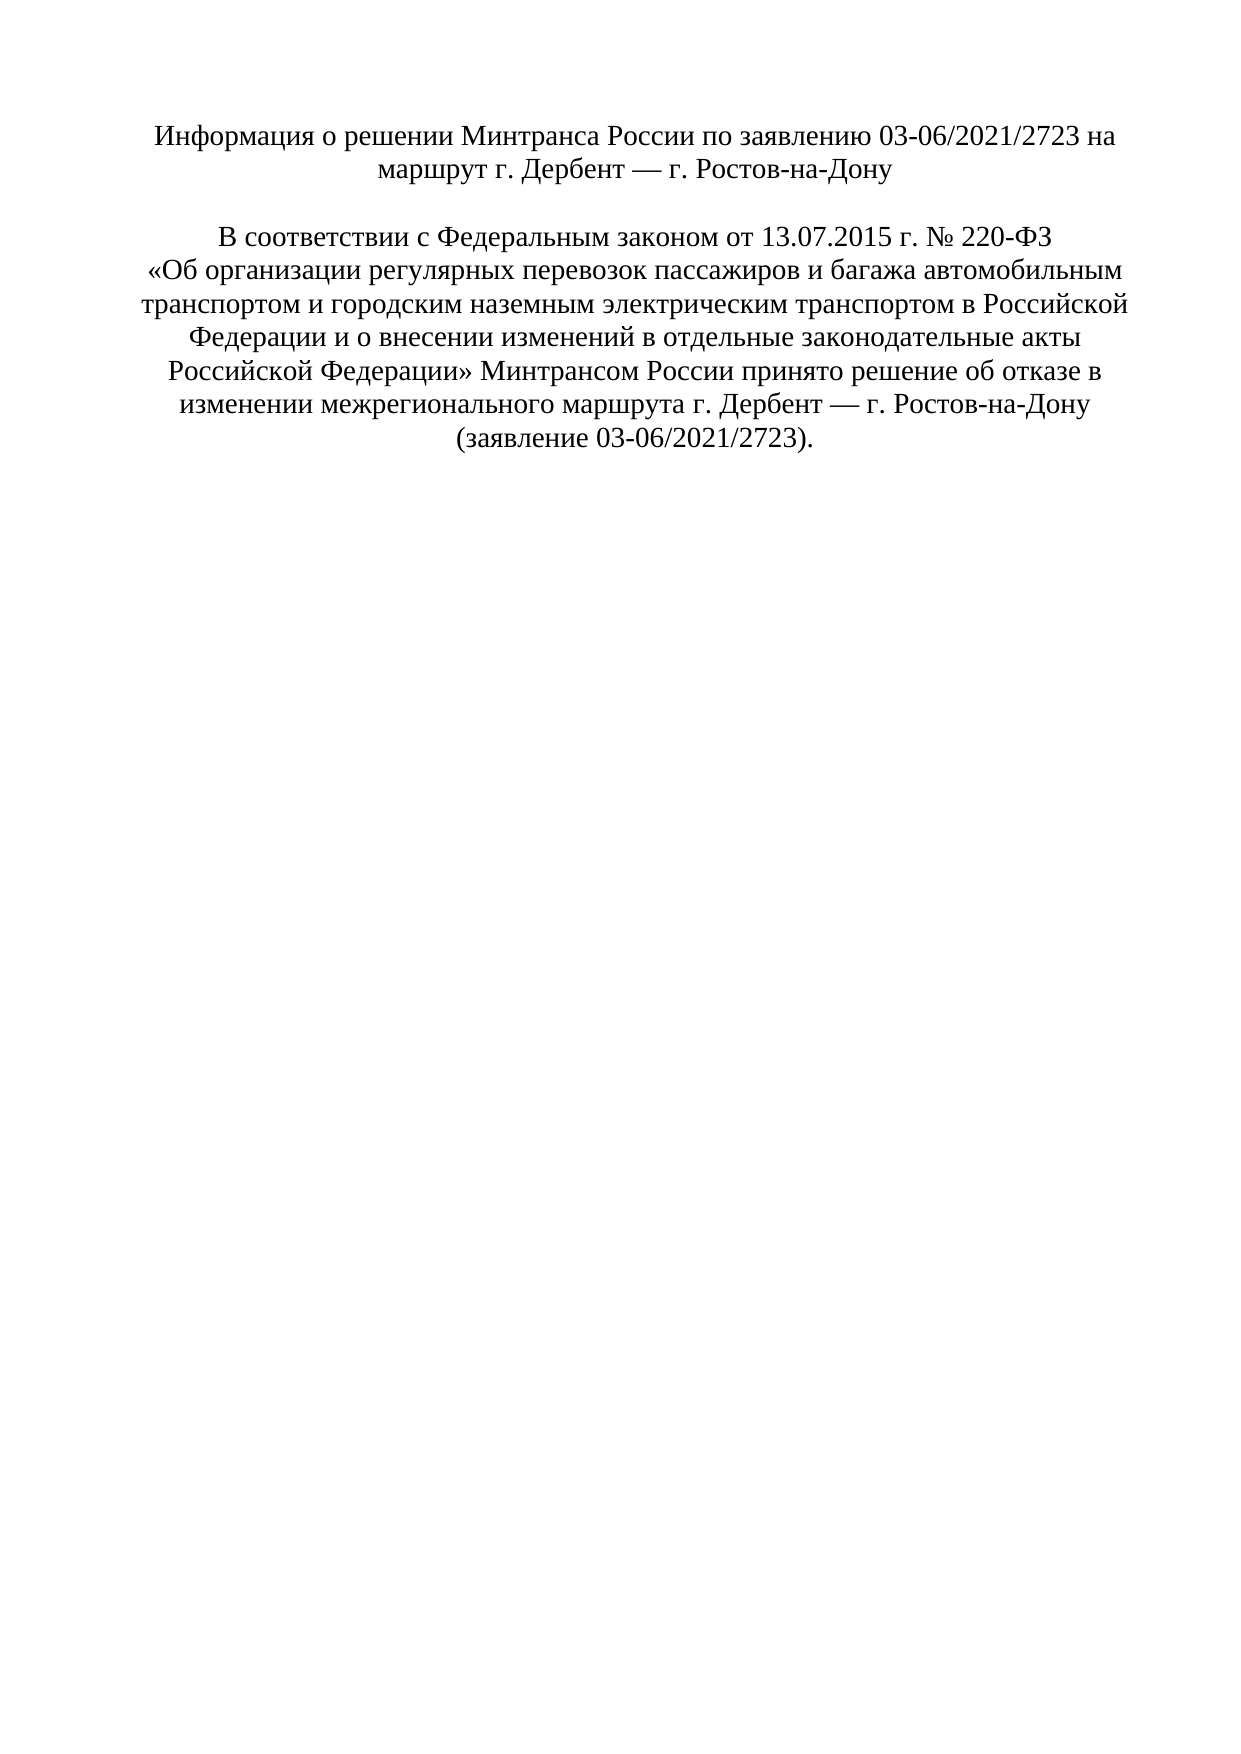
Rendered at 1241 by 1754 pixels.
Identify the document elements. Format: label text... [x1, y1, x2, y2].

text В соответствии с Федеральным законом от 13.07.2015 г. № 220-ФЗ «Об организации регулярных перевозок пассажиров и багажа автомобильным транспортом и городским наземным электрическим транспортом в Российской Федерации и о внесении изменений в отдельные законодательные акты Российской Федерации» Минтрансом России принято решение об отказе в изменении межрегионального маршрута г. Дербент — г. Ростов-на-Дону (заявление 03-06/2021/2723). [118, 219, 1152, 453]
text Информация о решении Минтранса России по заявлению 03-06/2021/2723 на маршрут г. Дербент — г. Ростов-на-Дону [118, 118, 1152, 185]
